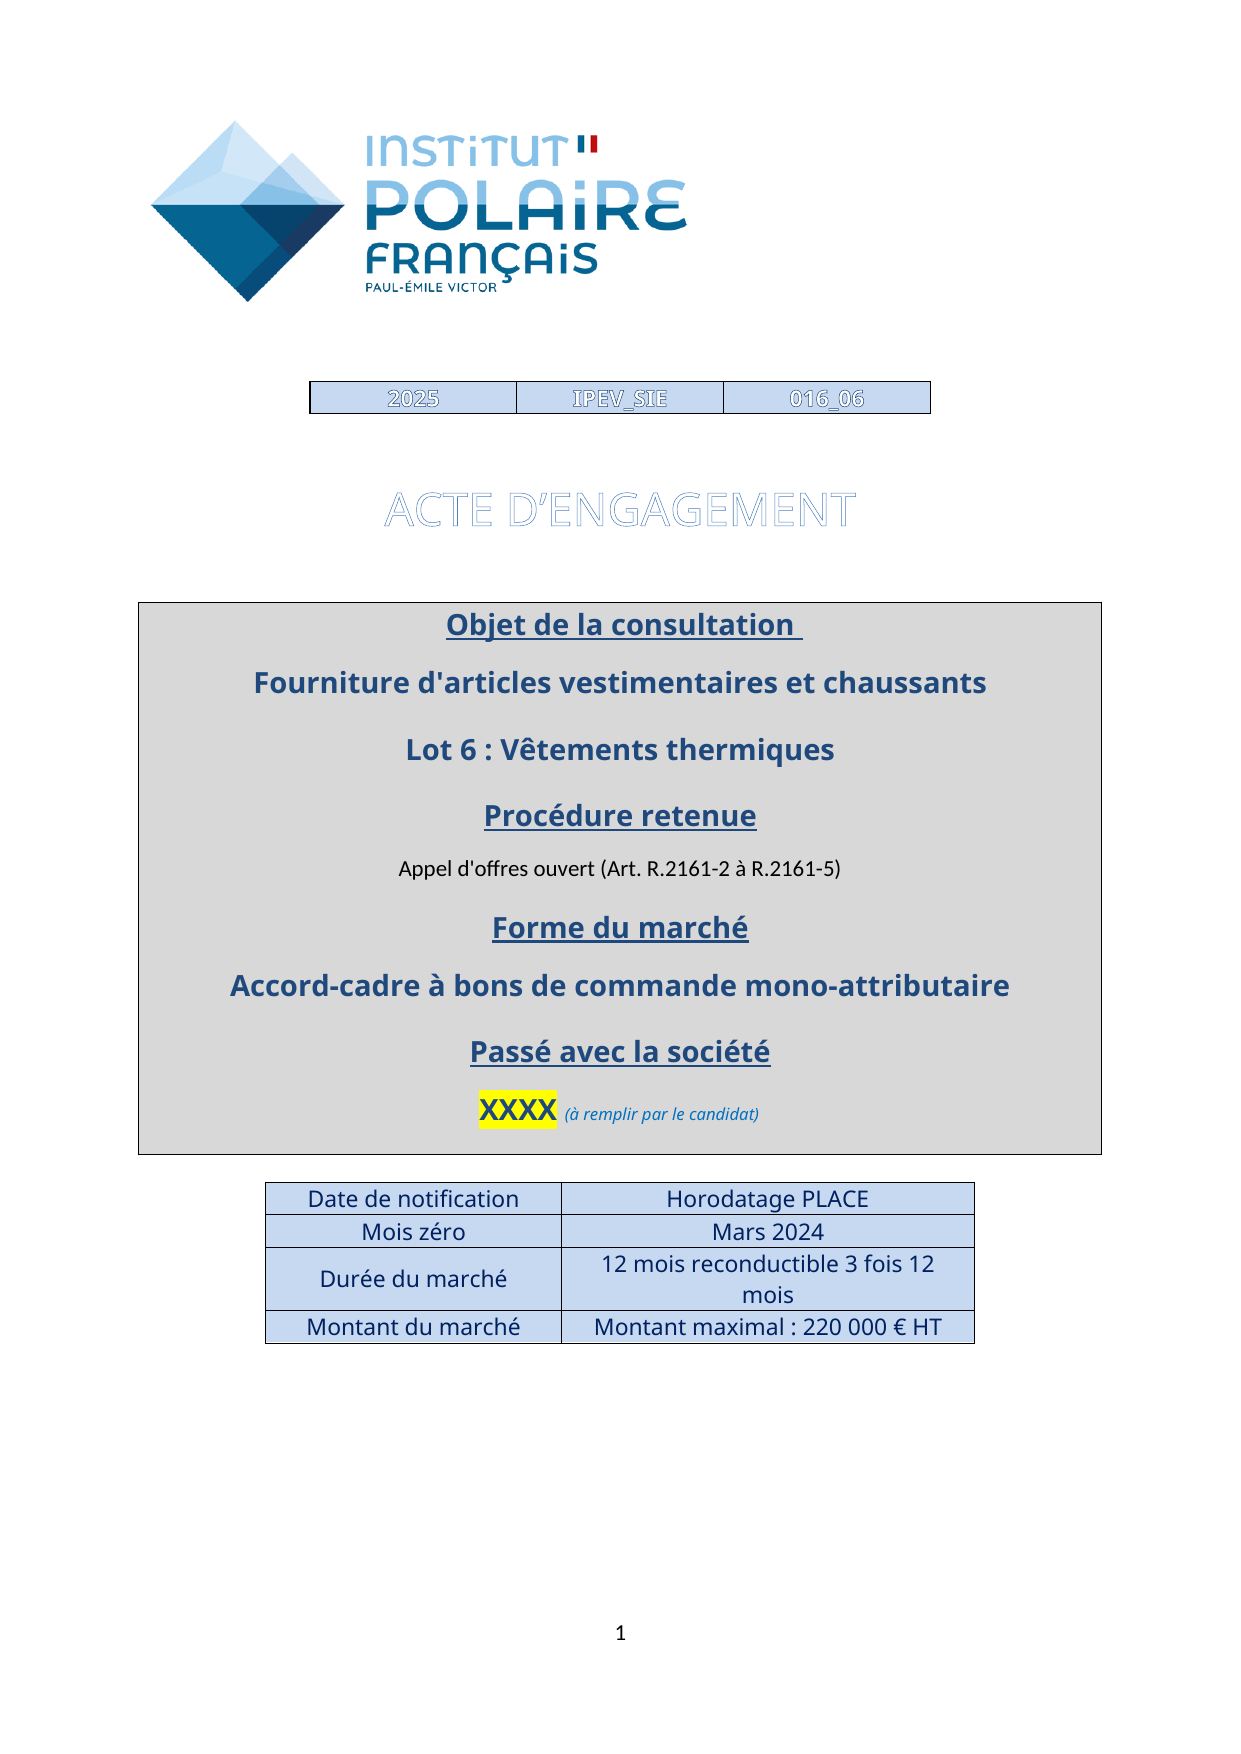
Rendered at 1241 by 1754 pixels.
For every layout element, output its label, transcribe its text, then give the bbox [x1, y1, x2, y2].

text Lot 6 : Vêtements thermiques [139, 726, 1101, 769]
picture [147, 116, 692, 305]
text ACTE D’ENGAGEMENT [148, 477, 1092, 539]
table_cell Montant du marché [266, 1311, 561, 1342]
table_header IPEV_SIE [517, 382, 723, 413]
table_header 016_06 [724, 382, 930, 413]
table_header Date de notification [266, 1183, 561, 1214]
text XXXX (à remplir par le candidat) [139, 1086, 1101, 1154]
text Procédure retenue [139, 793, 1101, 835]
table_header Horodatage PLACE [562, 1183, 974, 1214]
text Fourniture d'articles vestimentaires et chaussants [139, 660, 1101, 702]
table_cell Mois zéro [266, 1215, 561, 1247]
text Objet de la consultation [139, 603, 1101, 644]
table_header 2025 [311, 382, 516, 413]
text Forme du marché [139, 904, 1101, 947]
text Accord-cadre à bons de commande mono-attributaire [139, 962, 1101, 1005]
table_cell Montant maximal : 220 000 € HT [562, 1311, 974, 1342]
table_cell Mars 2024 [562, 1215, 974, 1247]
text Passé avec la société [139, 1028, 1101, 1071]
table_cell 12 mois reconductible 3 fois 12 mois [562, 1248, 974, 1310]
table_cell Durée du marché [266, 1248, 561, 1310]
